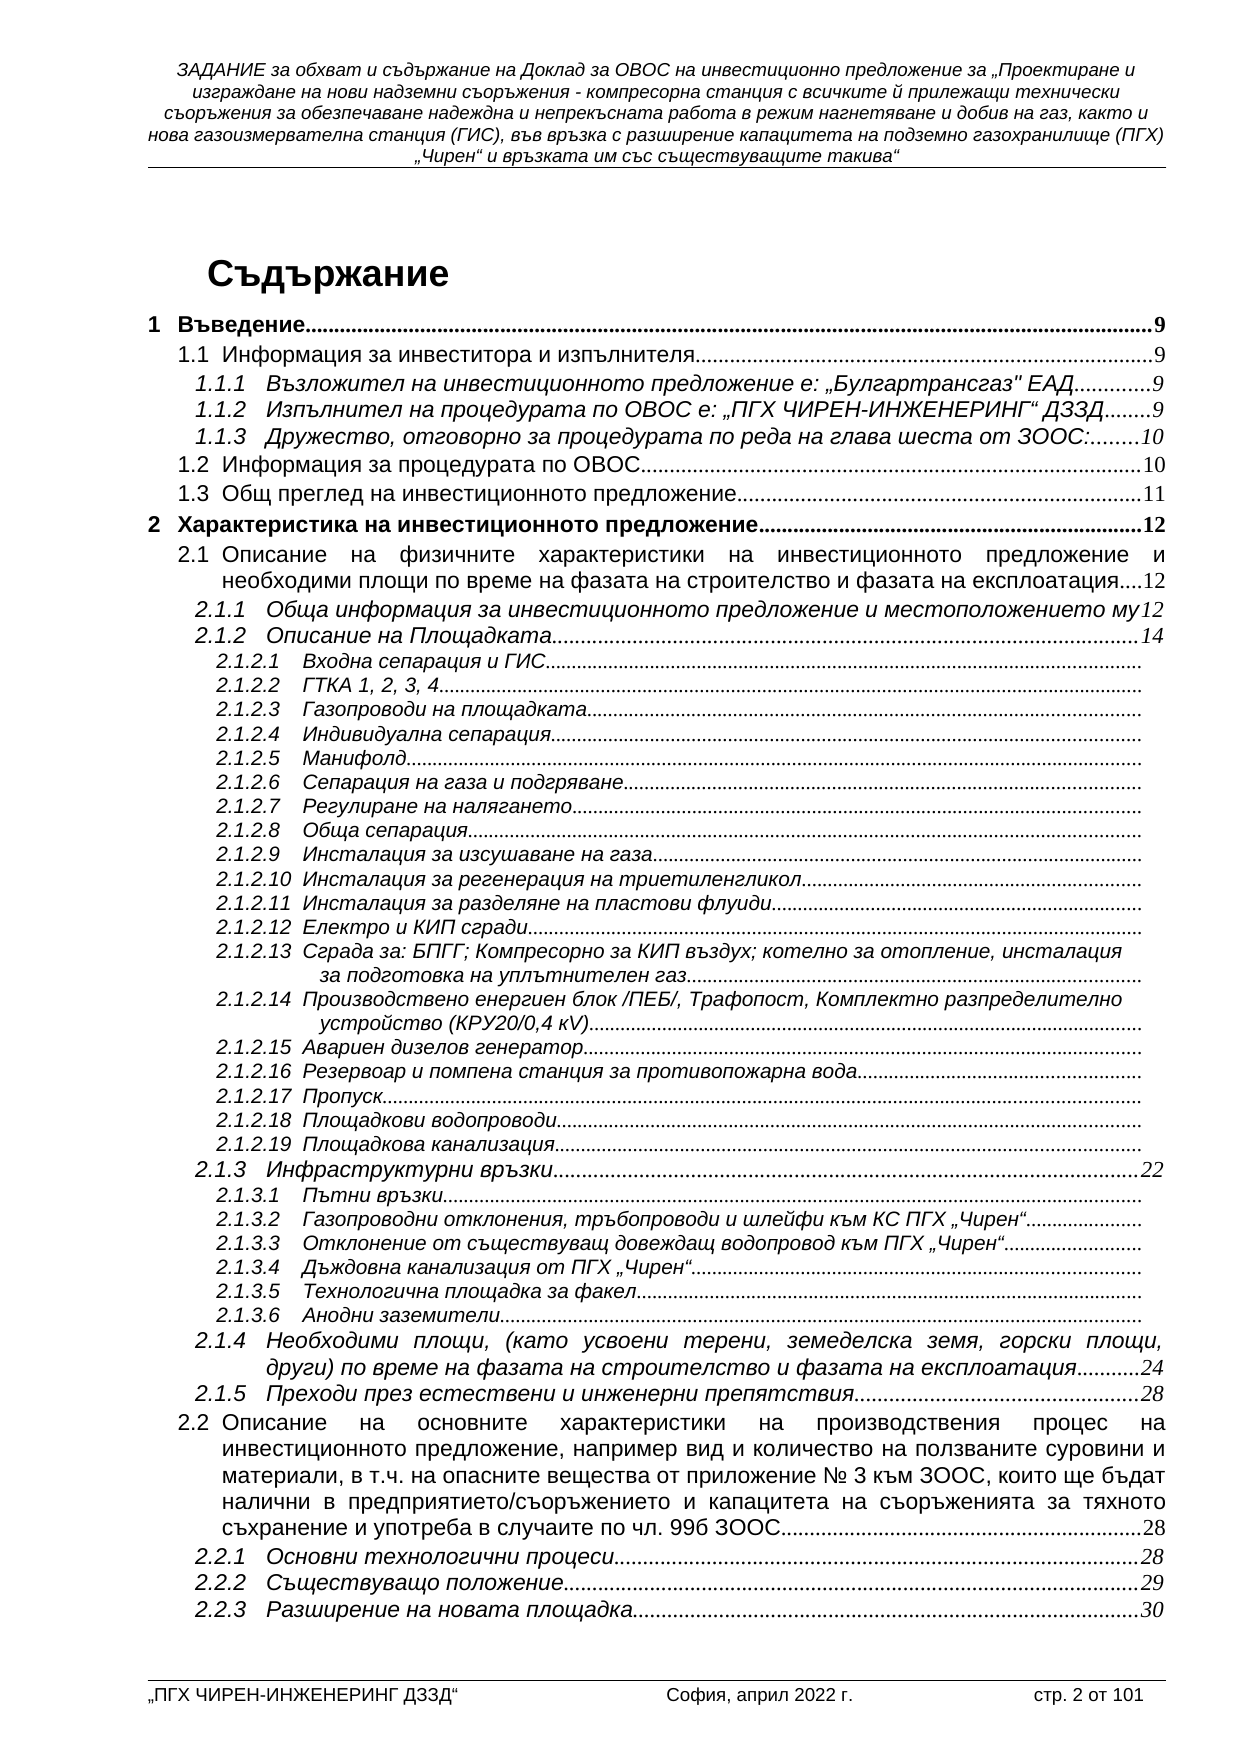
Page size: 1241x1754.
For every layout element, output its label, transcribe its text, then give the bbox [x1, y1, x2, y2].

text 2.1.3.6 Анодни заземители 24 [216, 1303, 1125, 1327]
text 2.1.2.4 Индивидуална сепарация 16 [216, 721, 1125, 746]
text 2 Характеристика на инвестиционното предложение 12 [148, 511, 1166, 537]
text 2.1.2.16 Резервоар и помпена станция за противопожарна вода 19 [216, 1059, 1125, 1083]
text 1.1.1 Възложител на инвестиционното предложение е: „Булгартрансгаз" ЕАД 9 [195, 370, 1166, 396]
text 2.2.2 Съществуващо положение 29 [195, 1569, 1166, 1596]
text 1.1.2 Изпълнител на процедурата по ОВОС е: „ПГХ ЧИРЕН-ИНЖЕНЕРИНГ“ ДЗЗД 9 [195, 396, 1166, 423]
text 1 Въведение 9 [148, 311, 1166, 337]
text 2.1.2.2 ГТКА 1, 2, 3, 4 16 [216, 673, 1125, 697]
text 2.1.2.13 Сграда за: БПГГ; Компресорно за КИП въздух; котелно за отопление, инсталация за подготовка на уплътнителен газ 18 [216, 939, 1125, 987]
text 2.1.2.18 Площадкови водопроводи 19 [216, 1108, 1125, 1132]
text 2.1.2.5 Манифолд 17 [216, 746, 1125, 770]
text 2.1.2.14 Производствено енергиен блок /ПЕБ/, Трафопост, Комплектно разпределително устройство (КРУ20/0,4 кV) 19 [216, 987, 1125, 1035]
text 2.1.2 Описание на Площадката 14 [195, 622, 1166, 649]
text 1.2 Информация за процедурата по ОВОС 10 [177, 451, 1166, 478]
text Съдържание [148, 251, 1120, 294]
text 2.1.2.12 Електро и КИП сгради 18 [216, 915, 1125, 939]
text 1.1 Информация за инвеститора и изпълнителя 9 [177, 341, 1166, 368]
text 2.1.3 Инфраструктурни връзки 22 [195, 1156, 1166, 1182]
text 2.1.2.17 Пропуск 19 [216, 1083, 1125, 1108]
text 2.1.5 Преходи през естествени и инженерни препятствия 28 [195, 1380, 1166, 1407]
text 2.1.2.15 Авариен дизелов генератор 19 [216, 1035, 1125, 1059]
text 2.1.2.3 Газопроводи на площадката 16 [216, 697, 1125, 721]
text 2.2.3 Разширение на новата площадка 30 [195, 1596, 1166, 1622]
text 2.1.3.4 Дъждовна канализация от ПГХ „Чирен“ 23 [216, 1255, 1125, 1279]
text 2.2 Описание на основните характеристики на производствения процес на инвестиционното предложение, например вид и количество на ползваните суровини и материали, в т.ч. на опасните вещества от приложение № 3 към ЗООС, които ще бъдат налични в предприятието/съоръжението и капацитета на съоръженията за тяхното съхранение и употреба в случаите по чл. 99б ЗООС 28 [177, 1409, 1166, 1541]
text 2.1.2.8 Обща сепарация 17 [216, 818, 1125, 842]
text 2.2.1 Основни технологични процеси 28 [195, 1543, 1166, 1569]
text 2.1.2.9 Инсталация за изсушаване на газа 17 [216, 842, 1125, 866]
text 2.1.4 Необходими площи, (като усвоени терени, земеделска земя, горски площи, други) по време на фазата на строителство и фазата на експлоатация 24 [195, 1327, 1166, 1380]
text 2.1.2.10 Инсталация за регенерация на триетиленгликол 18 [216, 866, 1125, 891]
text 2.1.2.7 Регулиране на налягането 17 [216, 794, 1125, 818]
text 2.1 Описание на физичните характеристики на инвестиционното предложение и необходими площи по време на фазата на строителство и фазата на експлоатация 12 [177, 541, 1166, 594]
text 2.1.2.6 Сепарация на газа и подгряване 17 [216, 770, 1125, 794]
text 2.1.1 Обща информация за инвестиционното предложение и местоположението му 12 [195, 596, 1166, 622]
text 2.1.3.2 Газопроводни отклонения, тръбопроводи и шлейфи към КС ПГХ „Чирен“ 22 [216, 1207, 1125, 1231]
text 2.1.3.1 Пътни връзки 22 [216, 1182, 1125, 1207]
text 2.1.3.5 Технологична площадка за факел 24 [216, 1279, 1125, 1303]
text 1.3 Общ преглед на инвестиционното предложение 11 [177, 480, 1166, 506]
text 2.1.2.1 Входна сепарация и ГИС 15 [216, 649, 1125, 673]
text 2.1.2.19 Площадкова канализация 20 [216, 1132, 1125, 1156]
text 2.1.3.3 Отклонение от съществуващ довеждащ водопровод към ПГХ „Чирен“ 23 [216, 1231, 1125, 1255]
text 1.1.3 Дружество, отговорно за процедурата по реда на глава шеста от ЗООС: 10 [195, 423, 1166, 449]
text 2.1.2.11 Инсталация за разделяне на пластови флуиди 18 [216, 891, 1125, 915]
